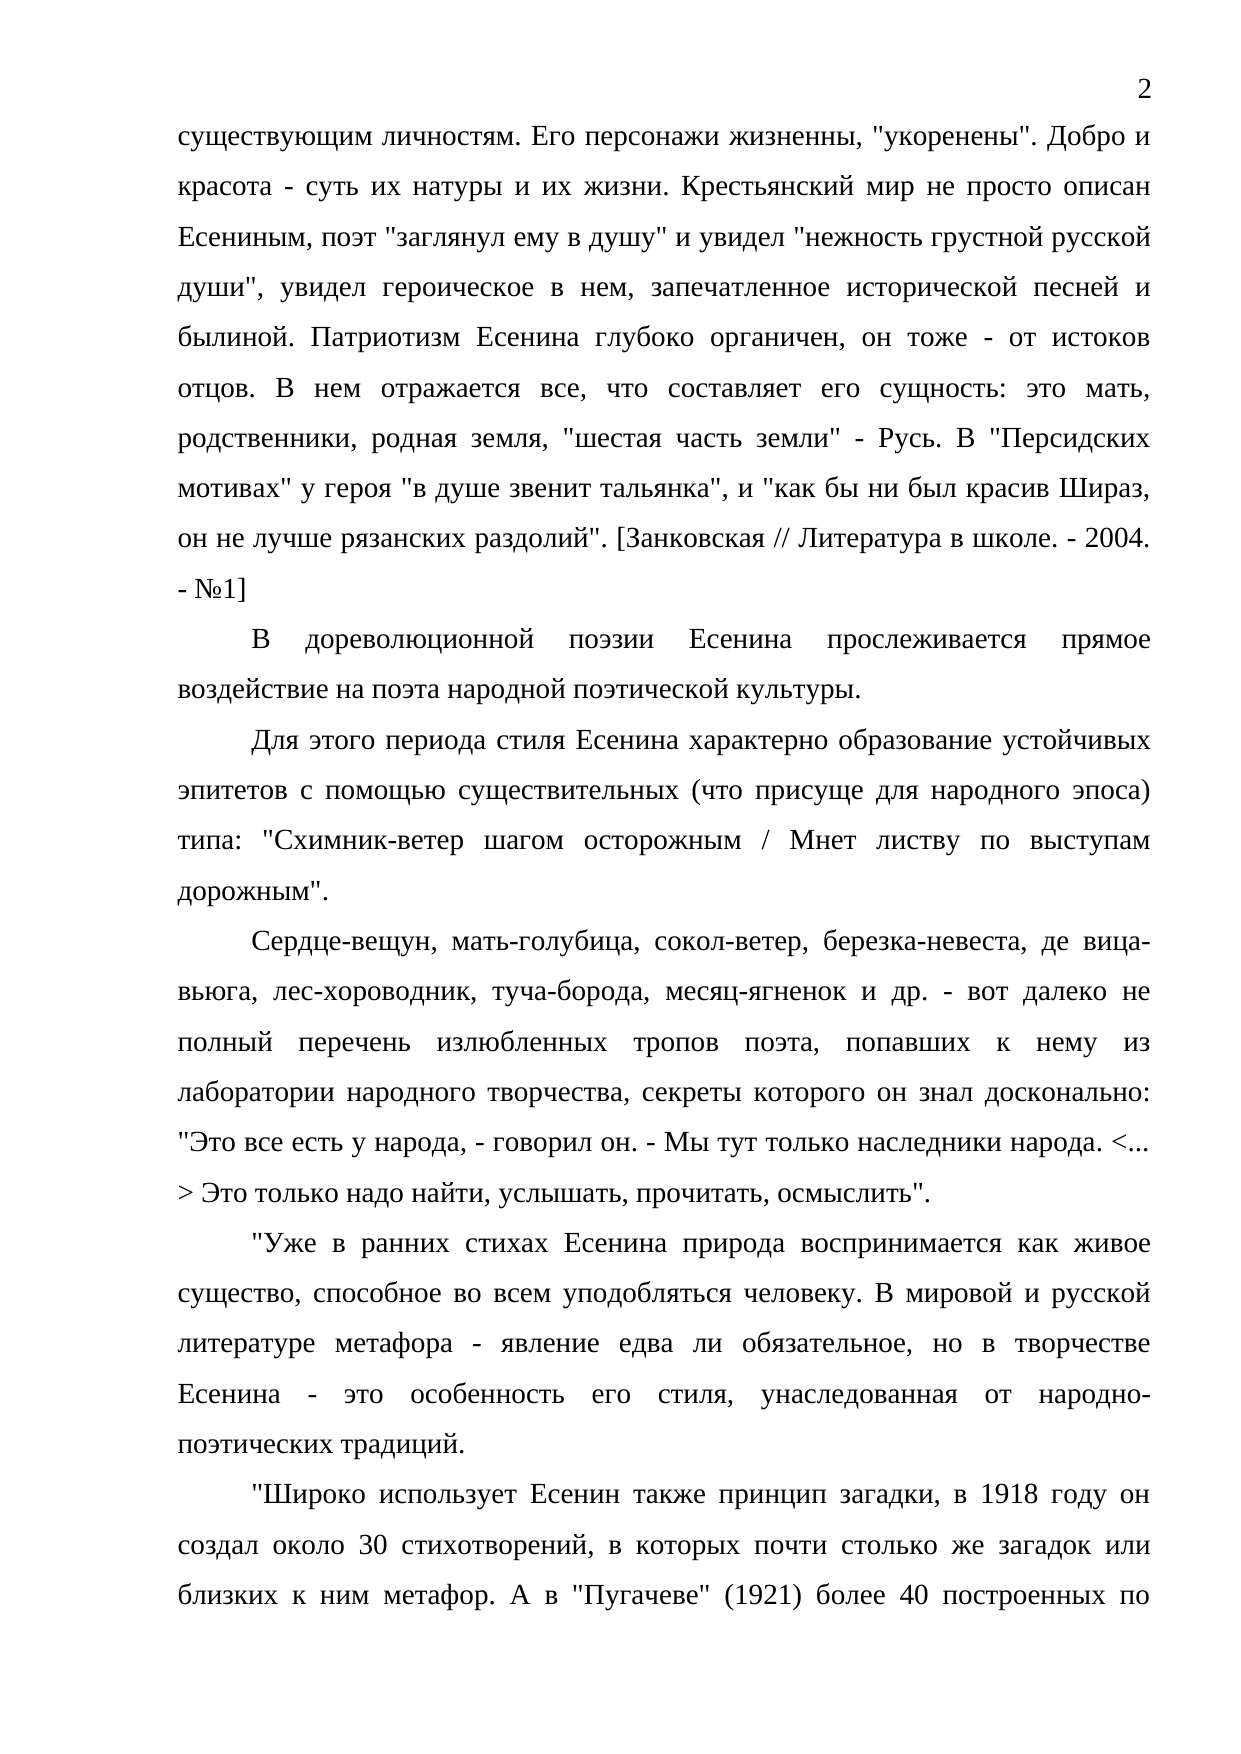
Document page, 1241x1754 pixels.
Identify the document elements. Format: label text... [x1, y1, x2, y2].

text "Уже в ранних стихах Есенина природа воспринимается как живое существо, способное во всем уподобляться человеку. В мировой и русской литературе метафора - явление едва ли обязательное, но в творчестве Есенина - это особенность его стиля, унаследованная от народно-поэтических традиций. [177, 1225, 1152, 1460]
text Для этого периода стиля Есенина характерно образование устойчивых эпитетов с помощью существительных (что присуще для народного эпоса) типа: "Схимник-ветер шагом осторожным / Мнет листву по выступам дорожным". [177, 722, 1152, 906]
text В дореволюционной поэзии Есенина прослеживается прямое воздействие на поэта народной поэтической культуры. [177, 621, 1152, 705]
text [177, 1477, 1152, 1611]
text Сердце-вещун, мать-голубица, сокол-ветер, березка-невеста, де вица-вьюга, лес-хороводник, туча-борода, месяц-ягненок и др. - вот далеко не полный перечень излюбленных тропов поэта, попавших к нему из лаборатории народного творчества, секреты которого он знал досконально: "Это все есть у народа, - говорил он. - Мы тут только наследники народа. <... > Это только надо найти, услышать, прочитать, осмыслить". [177, 923, 1152, 1208]
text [177, 118, 1152, 604]
